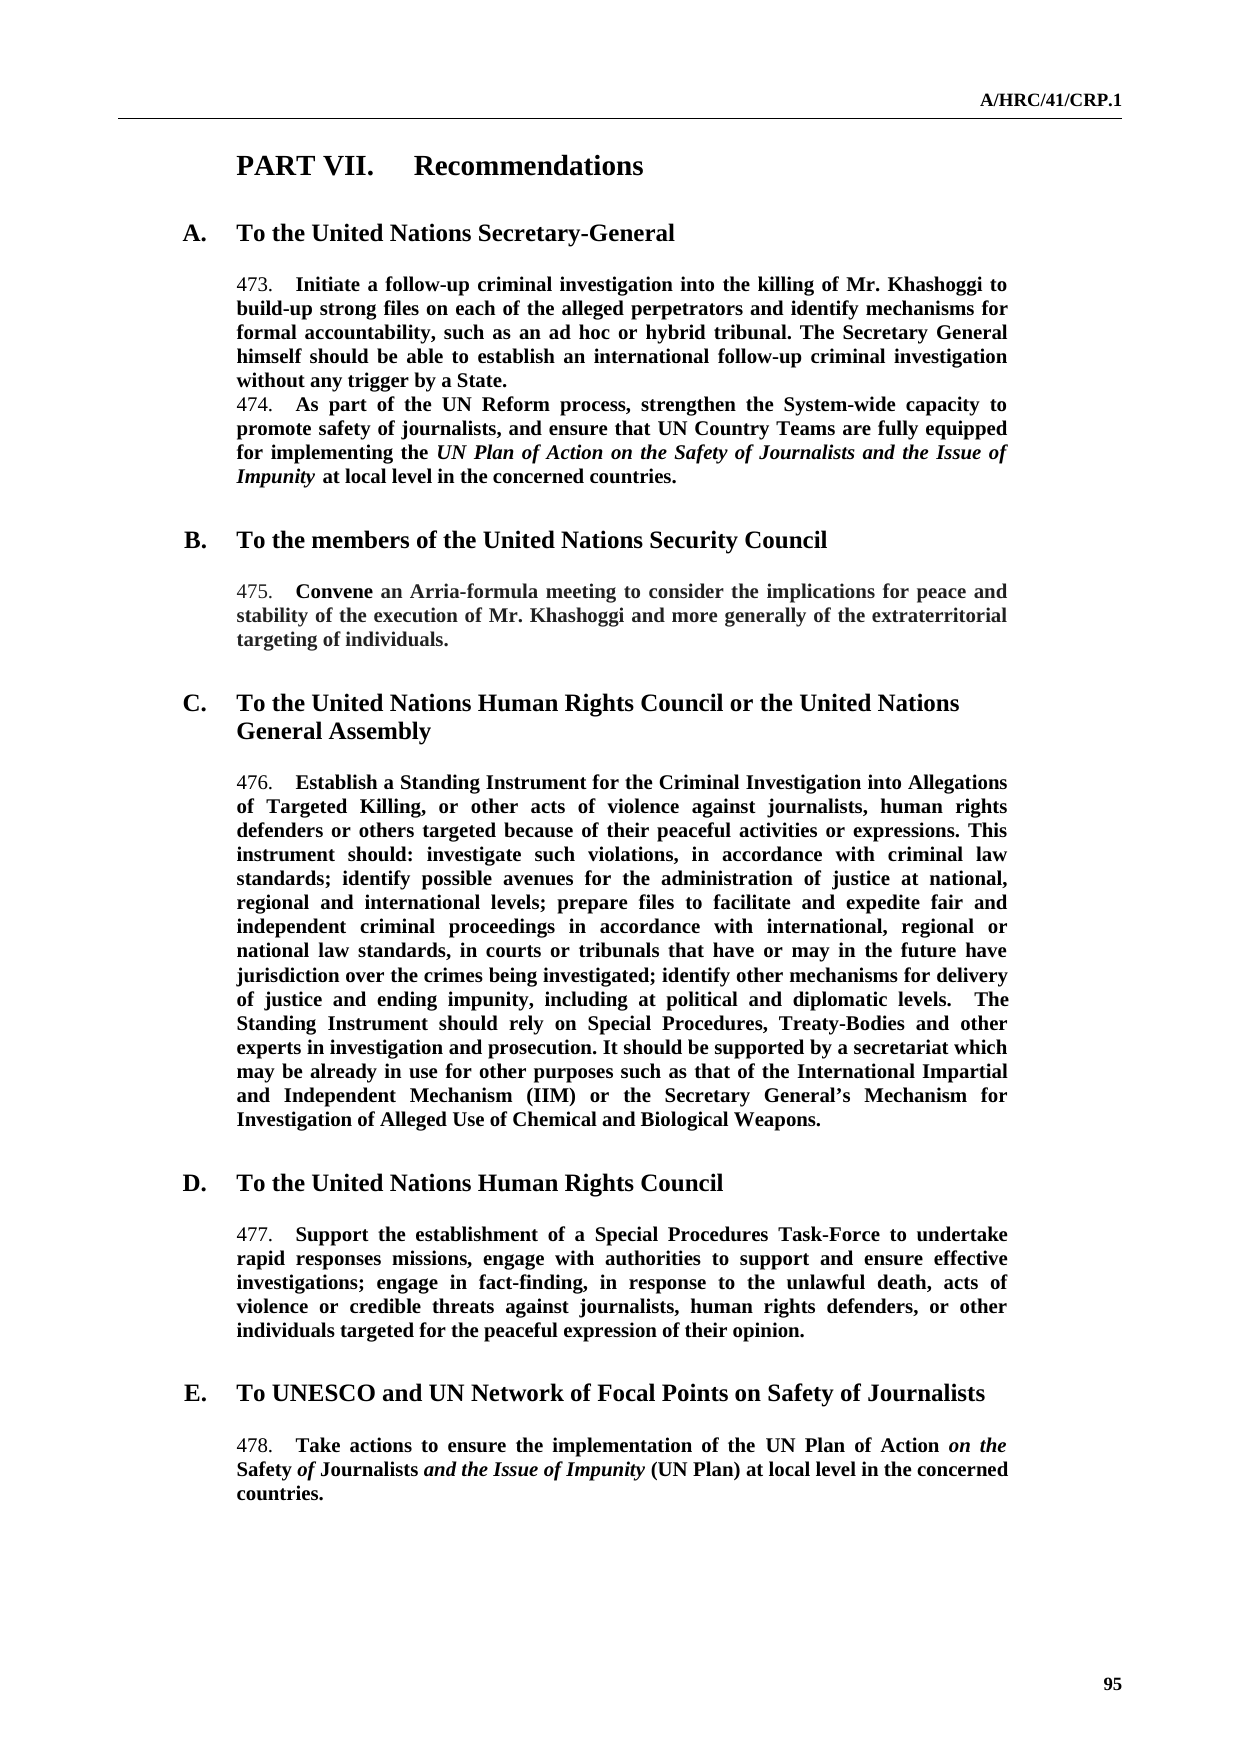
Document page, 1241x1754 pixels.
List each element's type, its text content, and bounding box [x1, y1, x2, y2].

text B. To the members of the United Nations Security Council [118, 526, 1004, 554]
list Take actions to ensure the implementation of the UN Plan of Action on the Safety of Journalists and the Issue of Impunity (UN Plan) at local level in the concerned countries. [236, 1432, 1009, 1505]
text D. To the United Nations Human Rights Council [118, 1168, 1004, 1197]
text C. To the United Nations Human Rights Council or the United Nations General Assembly [118, 689, 1004, 745]
list PART VII. Recommendations [236, 148, 1004, 181]
text E. To UNESCO and UN Network of Focal Points on Safety of Journalists [118, 1379, 1004, 1407]
list Initiate a follow-up criminal investigation into the killing of Mr. Khashoggi to build-up strong files on each of the alleged perpetrators and identify mechanisms for formal accountability, such as an ad hoc or hybrid tribunal. The Secretary General himself should be able to establish an international follow-up criminal investigation without any trigger by a State. [236, 272, 1009, 392]
text A. To the United Nations Secretary-General [118, 219, 1004, 247]
list Convene an Arria-formula meeting to consider the implications for peace and stability of the execution of Mr. Khashoggi and more generally of the extraterritorial targeting of individuals. [236, 579, 1009, 651]
list Establish a Standing Instrument for the Criminal Investigation into Allegations of Targeted Killing, or other acts of violence against journalists, human rights defenders or others targeted because of their peaceful activities or expressions. This instrument should: investigate such violations, in accordance with criminal law standards; identify possible avenues for the administration of justice at national, regional and international levels; prepare files to facilitate and expedite fair and independent criminal proceedings in accordance with international, regional or national law standards, in courts or tribunals that have or may in the future have jurisdiction over the crimes being investigated; identify other mechanisms for delivery of justice and ending impunity, including at political and diplomatic levels. The Standing Instrument should rely on Special Procedures, Treaty-Bodies and other experts in investigation and prosecution. It should be supported by a secretariat which may be already in use for other purposes such as that of the International Impartial and Independent Mechanism (IIM) or the Secretary General’s Mechanism for Investigation of Alleged Use of Chemical and Biological Weapons. [236, 770, 1009, 1131]
list As part of the UN Reform process, strengthen the System-wide capacity to promote safety of journalists, and ensure that UN Country Teams are fully equipped for implementing the UN Plan of Action on the Safety of Journalists and the Issue of Impunity at local level in the concerned countries. [236, 392, 1009, 488]
list Support the establishment of a Special Procedures Task-Force to undertake rapid responses missions, engage with authorities to support and ensure effective investigations; engage in fact-finding, in response to the unlawful death, acts of violence or credible threats against journalists, human rights defenders, or other individuals targeted for the peaceful expression of their opinion. [236, 1222, 1009, 1342]
